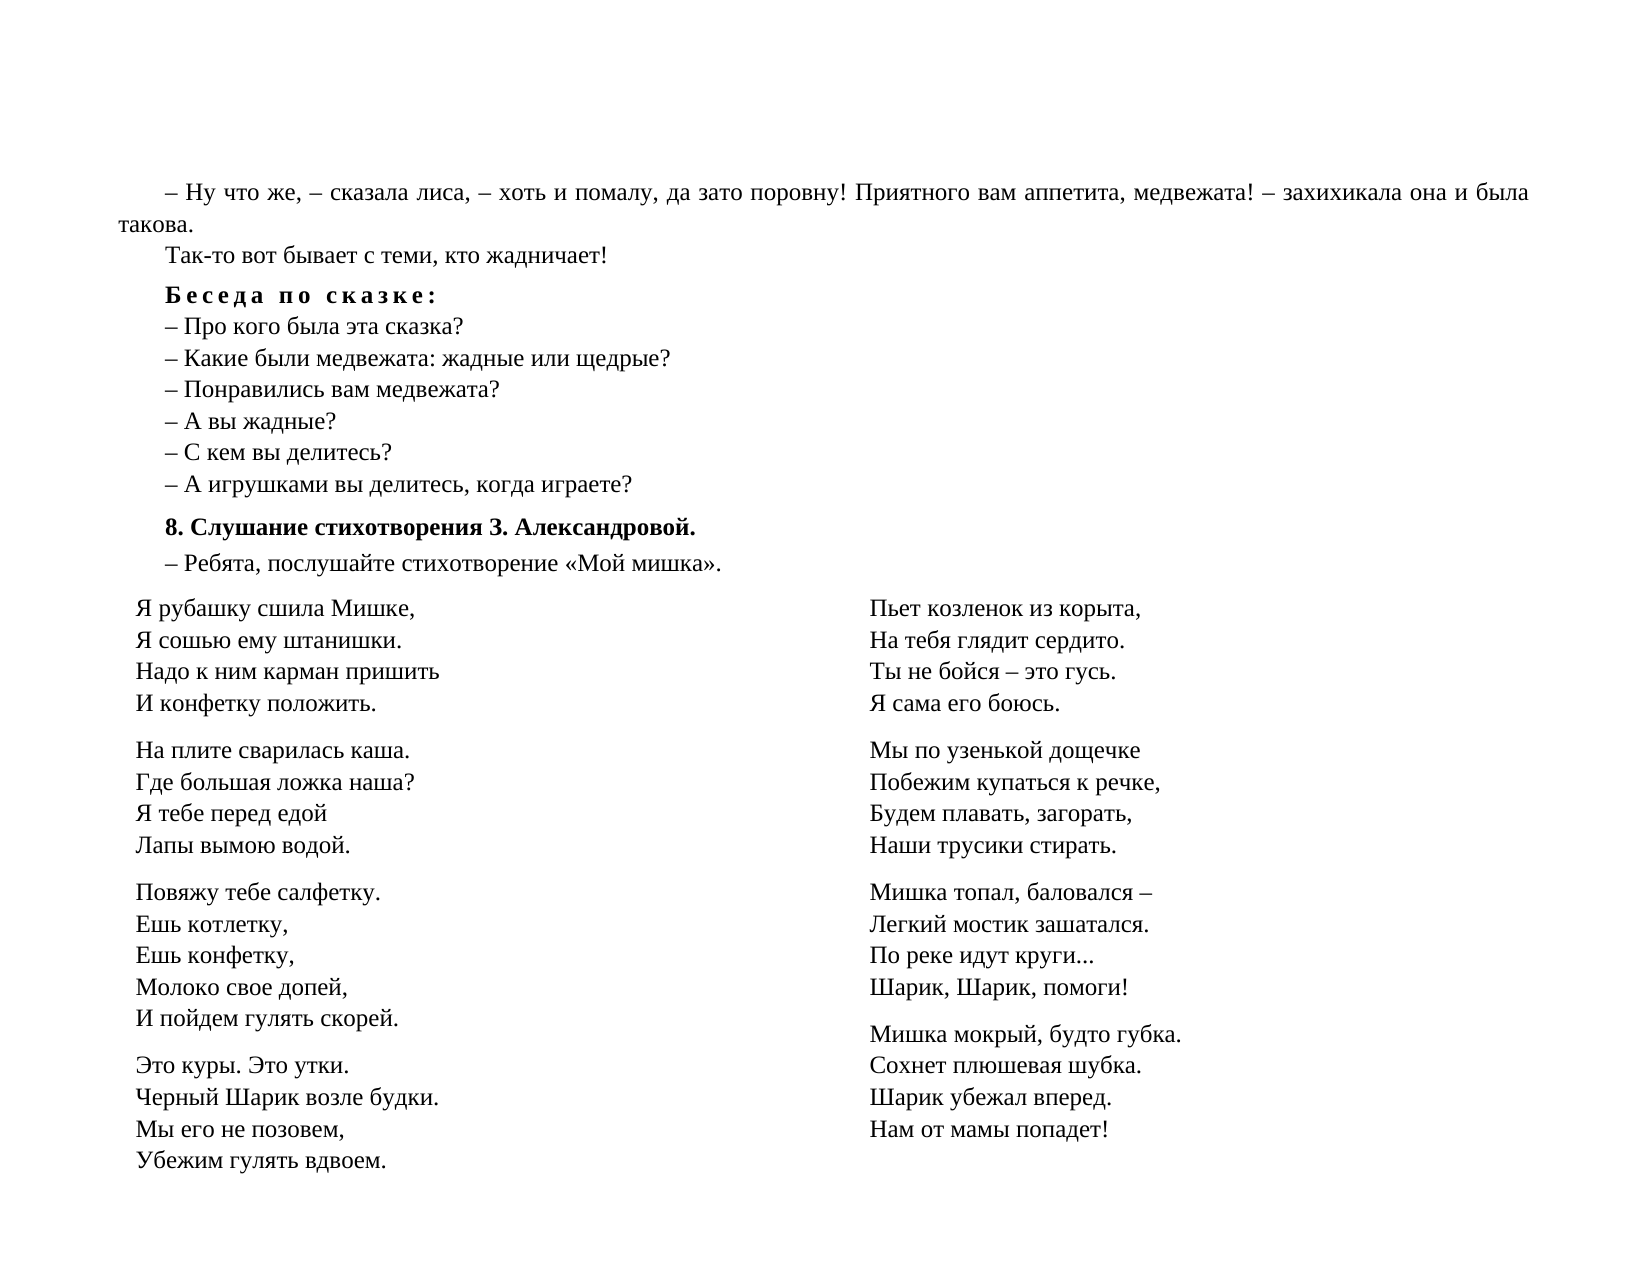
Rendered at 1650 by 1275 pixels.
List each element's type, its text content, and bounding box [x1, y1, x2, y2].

text – Про кого была эта сказка? [118, 311, 1532, 340]
table_header Пьет козленок из корыта, На тебя глядит сердито. Ты не бойся – это гусь. Я сама его боюсь. Мы по узенькой дощечке Побежим купаться к речке, Будем плавать, загорать, Наши трусики стирать. Мишка топал, баловался – Легкий мостик зашатался. По реке идут круги... Шарик, Шарик, помоги! Мишка мокрый, будто губка. Сохнет плюшевая шубка. Шарик убежал вперед. Нам от мамы попадет! [826, 590, 1532, 1180]
text – А игрушками вы делитесь, когда играете? [118, 469, 1532, 498]
text Так-то вот бывает с теми, кто жадничает! [118, 240, 1532, 269]
text – Ребята, послушайте стихотворение «Мой мишка». [118, 548, 1532, 577]
text – Какие были медвежата: жадные или щедрые? [118, 343, 1532, 372]
text – Ну что же, – сказала лиса, – хоть и помалу, да зато поровну! Приятного вам аппетита, медвежата! – захихикала она и была такова. [118, 177, 1532, 237]
text – С кем вы делитесь? [118, 437, 1532, 466]
table_header Я рубашку сшила Мишке, Я сошью ему штанишки. Надо к ним карман пришить И конфетку положить. На плите сварилась каша. Где большая ложка наша? Я тебе перед едой Лапы вымою водой. Повяжу тебе салфетку. Ешь котлетку, Ешь конфетку, Молоко свое допей, И пойдем гулять скорей. Это куры. Это утки. Черный Шарик возле будки. Мы его не позовем, Убежим гулять вдвоем. [118, 590, 826, 1180]
text – А вы жадные? [118, 406, 1532, 435]
text – Понравились вам медвежата? [118, 374, 1532, 403]
text 8. Слушание стихотворения З. Александровой. [118, 512, 1532, 540]
text Беседа по сказке: [118, 280, 1532, 308]
